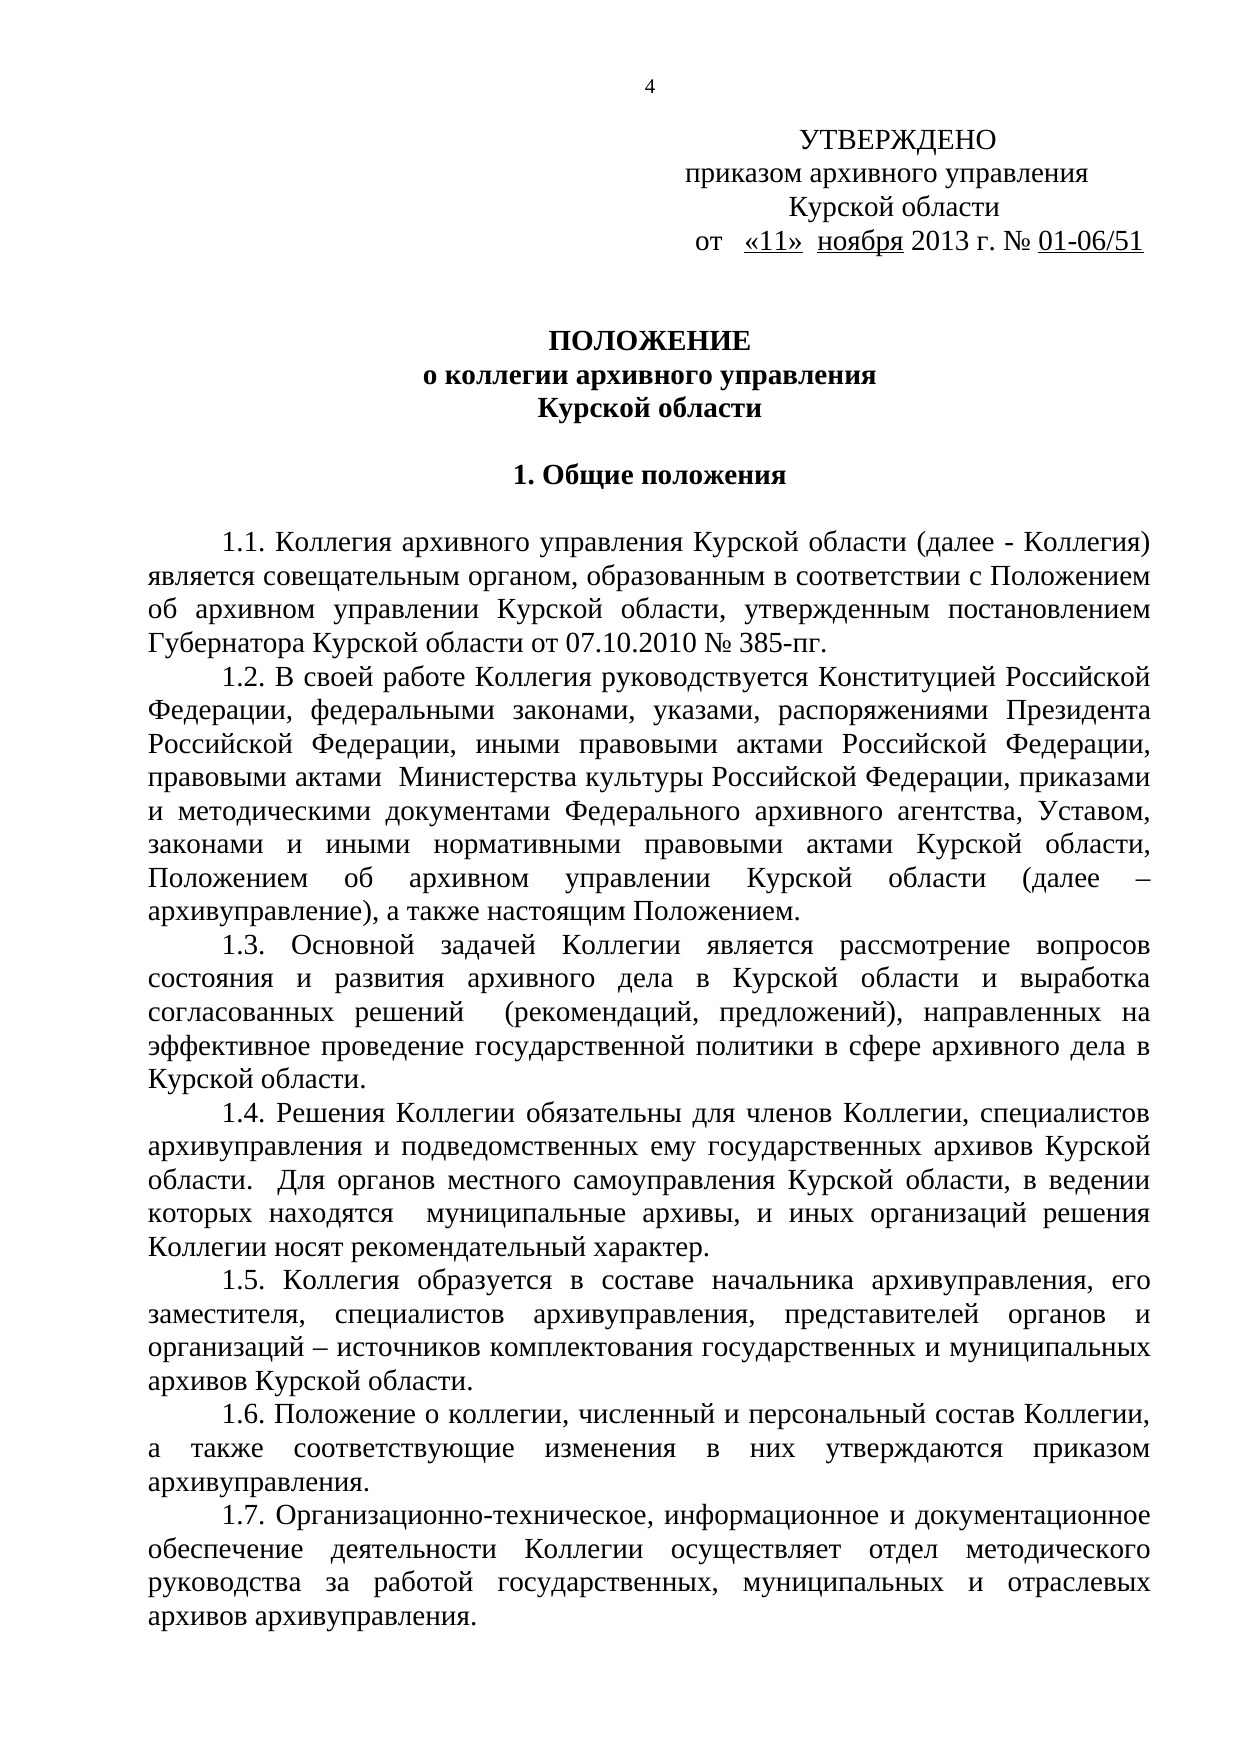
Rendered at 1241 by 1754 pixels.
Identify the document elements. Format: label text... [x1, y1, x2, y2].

text приказом архивного управления [148, 156, 1152, 189]
text 1. Общие положения [148, 457, 1152, 491]
text 1.3. Основной задачей Коллегии является рассмотрение вопросов состояния и развития архивного дела в Курской области и выработка согласованных решений (рекомендаций, предложений), направленных на эффективное проведение государственной политики в сфере архивного дела в Курской области. [148, 927, 1152, 1095]
text УТВЕРЖДЕНО [148, 122, 1152, 156]
text о коллегии архивного управления [148, 357, 1152, 390]
text 1.7. Организационно-техническое, информационное и документационное обеспечение деятельности Коллегии осуществляет отдел методического руководства за работой государственных, муниципальных и отраслевых архивов архивуправления. [148, 1497, 1152, 1631]
text 1.1. Коллегия архивного управления Курской области (далее - Коллегия) является совещательным органом, образованным в соответствии с Положением об архивном управлении Курской области, утвержденным постановлением Губернатора Курской области от 07.10.2010 № 385-пг. [148, 524, 1152, 659]
text от «11» ноября 2013 г. № 01-06/51 [148, 223, 1152, 256]
text 1.5. Коллегия образуется в составе начальника архивуправления, его заместителя, специалистов архивуправления, представителей органов и организаций – источников комплектования государственных и муниципальных архивов Курской области. [148, 1262, 1152, 1397]
text ПОЛОЖЕНИЕ [148, 323, 1152, 357]
text 1.4. Решения Коллегии обязательны для членов Коллегии, специалистов архивуправления и подведомственных ему государственных архивов Курской области. Для органов местного самоуправления Курской области, в ведении которых находятся муниципальные архивы, и иных организаций решения Коллегии носят рекомендательный характер. [148, 1095, 1152, 1262]
text Курской области [148, 390, 1152, 424]
text Курской области [148, 189, 1152, 223]
text 1.6. Положение о коллегии, численный и персональный состав Коллегии, а также соответствующие изменения в них утверждаются приказом архивуправления. [148, 1397, 1152, 1497]
text 1.2. В своей работе Коллегия руководствуется Конституцией Российской Федерации, федеральными законами, указами, распоряжениями Президента Российской Федерации, иными правовыми актами Российской Федерации, правовыми актами Министерства культуры Российской Федерации, приказами и методическими документами Федерального архивного агентства, Уставом, законами и иными нормативными правовыми актами Курской области, Положением об архивном управлении Курской области (далее – архивуправление), а также настоящим Положением. [148, 659, 1152, 927]
